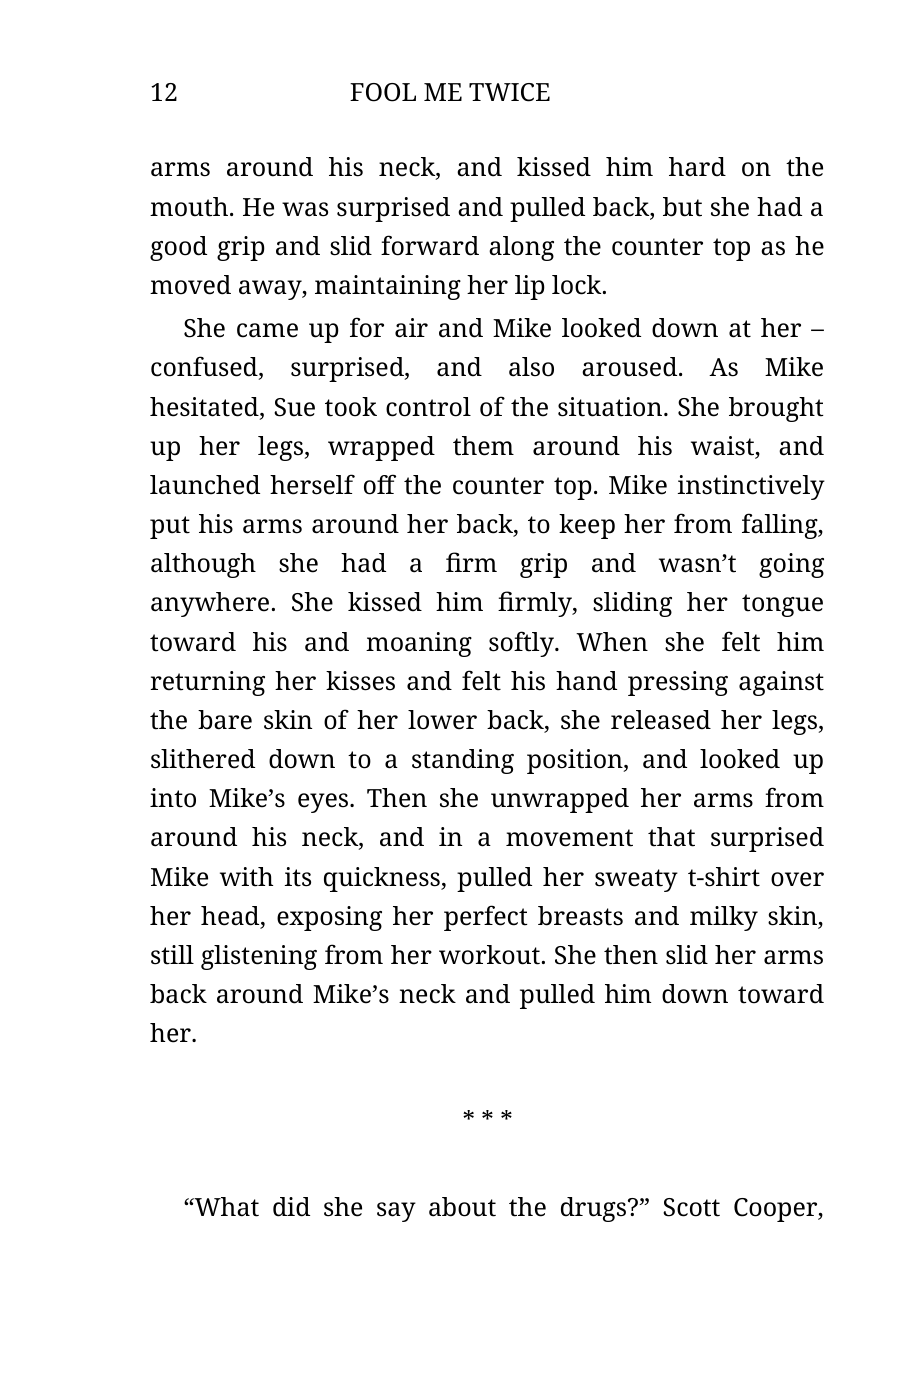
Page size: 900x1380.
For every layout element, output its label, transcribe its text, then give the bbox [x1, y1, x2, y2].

text * * * [150, 1102, 825, 1137]
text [150, 1189, 825, 1223]
text She came up for air and Mike looked down at her – confused, surprised, and also aroused. As Mike hesitated, Sue took control of the situation. She brought up her legs, wrapped them around his waist, and launched herself off the counter top. Mike instinctively put his arms around her back, to keep her from falling, although she had a firm grip and wasn’t going anywhere. She kissed him firmly, sliding her tongue toward his and moaning softly. When she felt him returning her kisses and felt his hand pressing against the bare skin of her lower back, she released her legs, slithered down to a standing position, and looked up into Mike’s eyes. Then she unwrapped her arms from around his neck, and in a movement that surprised Mike with its quickness, pulled her sweaty t-shirt over her head, exposing her perfect breasts and milky skin, still glistening from her workout. She then slid her arms back around Mike’s neck and pulled him down toward her. [150, 311, 825, 1050]
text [150, 150, 825, 302]
